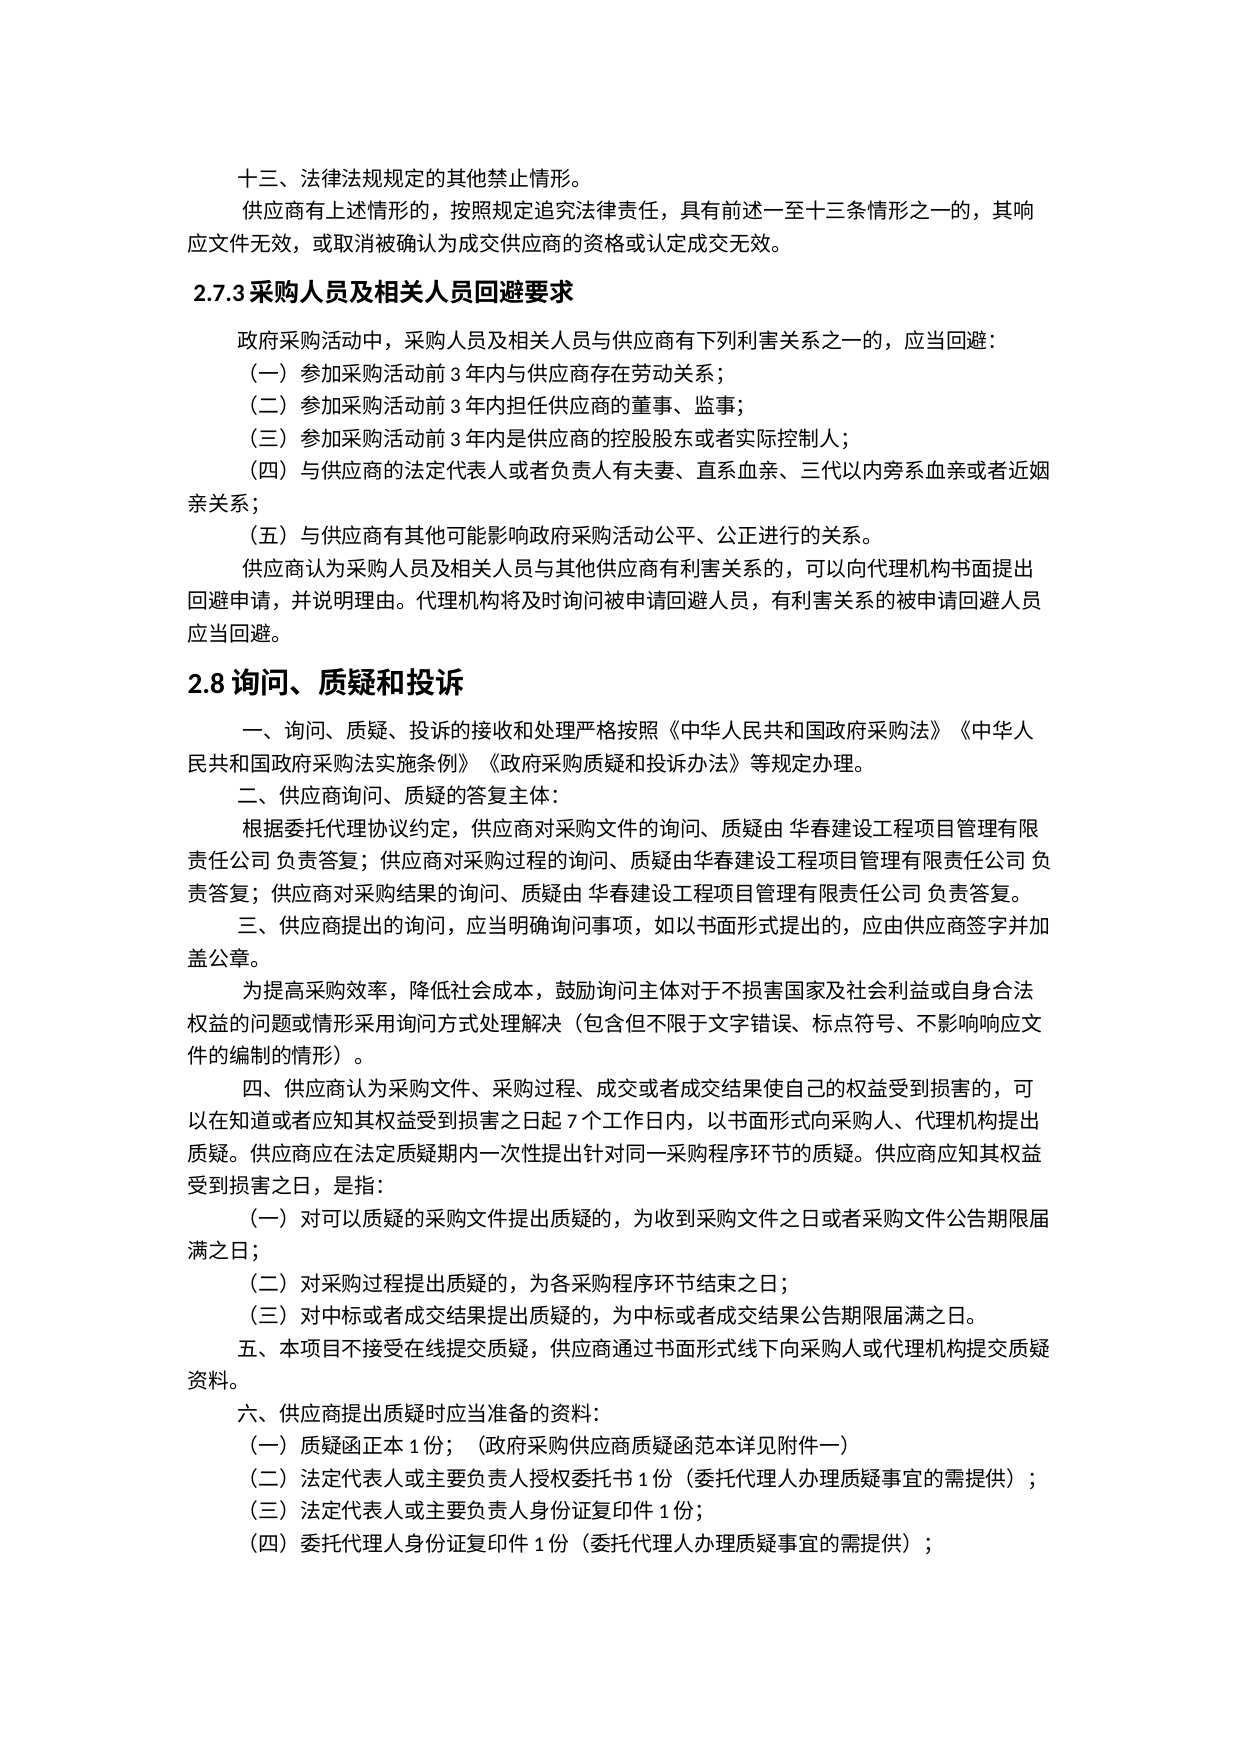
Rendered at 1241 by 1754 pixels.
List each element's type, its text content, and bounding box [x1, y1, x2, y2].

text 三、供应商提出的询问，应当明确询问事项，如以书面形式提出的，应由供应商签字并加盖公章。 [187, 909, 1053, 974]
text （一）质疑函正本1份；（政府采购供应商质疑函范本详见附件一） [187, 1429, 1053, 1462]
text （五）与供应商有其他可能影响政府采购活动公平、公正进行的关系。 [187, 519, 1053, 552]
text 六、供应商提出质疑时应当准备的资料： [187, 1397, 1053, 1429]
text 一、询问、质疑、投诉的接收和处理严格按照《中华人民共和国政府采购法》《中华人民共和国政府采购法实施条例》《政府采购质疑和投诉办法》等规定办理。 [187, 714, 1053, 779]
text （二）参加采购活动前3年内担任供应商的董事、监事； [187, 389, 1053, 422]
text 二、供应商询问、质疑的答复主体： [187, 779, 1053, 812]
text 五、本项目不接受在线提交质疑，供应商通过书面形式线下向采购人或代理机构提交质疑资料。 [187, 1332, 1053, 1397]
text （二）法定代表人或主要负责人授权委托书1份（委托代理人办理质疑事宜的需提供）； [187, 1462, 1053, 1494]
text 2.8询问、质疑和投诉 [187, 649, 1053, 714]
text 根据委托代理协议约定，供应商对采购文件的询问、质疑由 华春建设工程项目管理有限责任公司 负责答复；供应商对采购过程的询问、质疑由华春建设工程项目管理有限责任公司 负责答复；供应商对采购结果的询问、质疑由 华春建设工程项目管理有限责任公司 负责答复。 [187, 812, 1053, 909]
text 供应商认为采购人员及相关人员与其他供应商有利害关系的，可以向代理机构书面提出回避申请，并说明理由。代理机构将及时询问被申请回避人员，有利害关系的被申请回避人员应当回避。 [187, 552, 1053, 649]
text （一）参加采购活动前3年内与供应商存在劳动关系； [187, 357, 1053, 389]
text 十三、法律法规规定的其他禁止情形。 [187, 162, 1053, 194]
text （四）委托代理人身份证复印件1份（委托代理人办理质疑事宜的需提供）； [187, 1527, 1053, 1559]
text （三）法定代表人或主要负责人身份证复印件1份； [187, 1494, 1053, 1527]
text 2.7.3采购人员及相关人员回避要求 [187, 259, 1053, 324]
text 为提高采购效率，降低社会成本，鼓励询问主体对于不损害国家及社会利益或自身合法权益的问题或情形采用询问方式处理解决（包含但不限于文字错误、标点符号、不影响响应文件的编制的情形）。 [187, 974, 1053, 1072]
text 四、供应商认为采购文件、采购过程、成交或者成交结果使自己的权益受到损害的，可以在知道或者应知其权益受到损害之日起7个工作日内，以书面形式向采购人、代理机构提出质疑。供应商应在法定质疑期内一次性提出针对同一采购程序环节的质疑。供应商应知其权益受到损害之日，是指： [187, 1072, 1053, 1202]
text （三）对中标或者成交结果提出质疑的，为中标或者成交结果公告期限届满之日。 [187, 1299, 1053, 1332]
text 政府采购活动中，采购人员及相关人员与供应商有下列利害关系之一的，应当回避： [187, 324, 1053, 357]
text 供应商有上述情形的，按照规定追究法律责任，具有前述一至十三条情形之一的，其响应文件无效，或取消被确认为成交供应商的资格或认定成交无效。 [187, 194, 1053, 259]
text （二）对采购过程提出质疑的，为各采购程序环节结束之日； [187, 1267, 1053, 1299]
text （一）对可以质疑的采购文件提出质疑的，为收到采购文件之日或者采购文件公告期限届满之日； [187, 1202, 1053, 1267]
text （四）与供应商的法定代表人或者负责人有夫妻、直系血亲、三代以内旁系血亲或者近姻亲关系； [187, 454, 1053, 519]
text （三）参加采购活动前3年内是供应商的控股股东或者实际控制人； [187, 422, 1053, 454]
